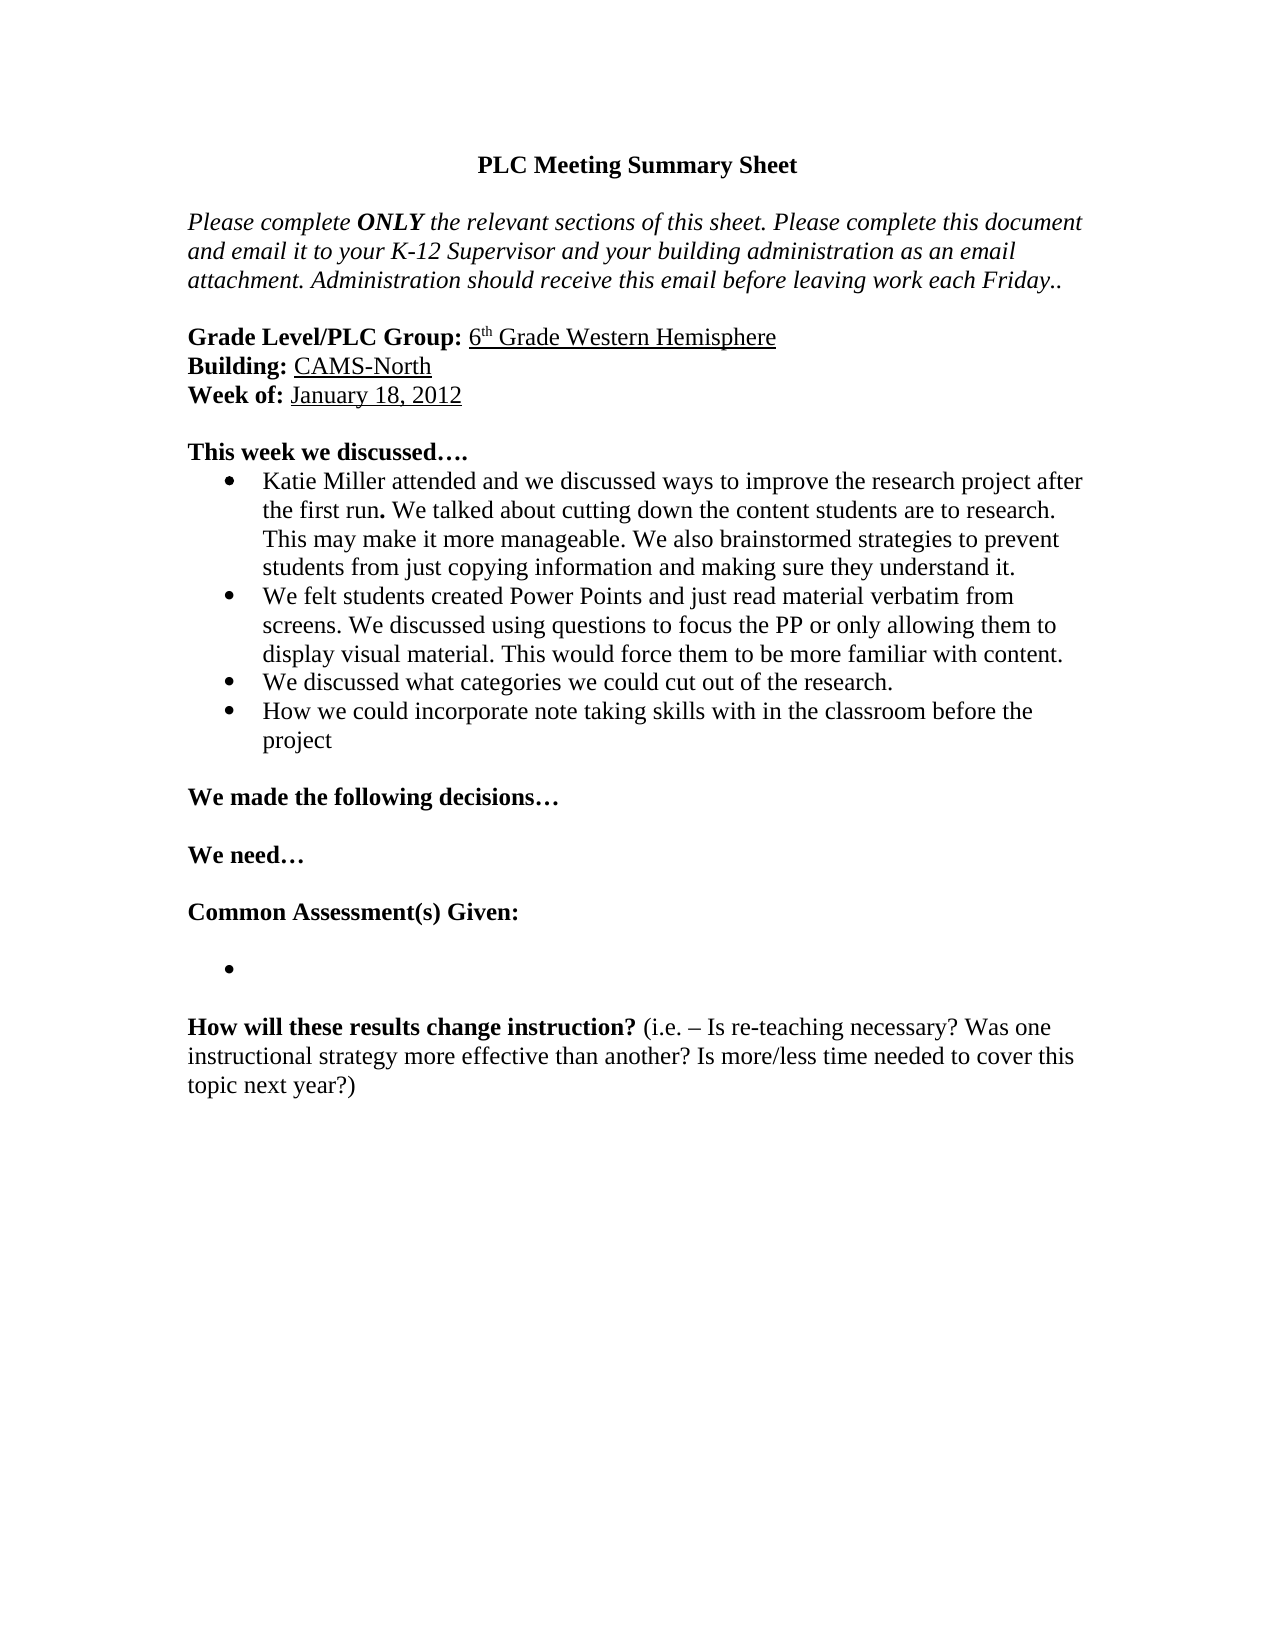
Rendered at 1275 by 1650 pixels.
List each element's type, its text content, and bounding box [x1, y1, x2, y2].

subtitle Grade Level/PLC Group: 6th Grade Western Hemisphere [187, 322, 1087, 351]
list How we could incorporate note taking skills with in the classroom before the project [225, 696, 1087, 754]
text Week of: January 18, 2012 [187, 380, 1087, 409]
subtitle Building: CAMS-North [187, 351, 1087, 380]
text This week we discussed…. [187, 437, 1087, 466]
list We felt students created Power Points and just read material verbatim from screens. We discussed using questions to focus the PP or only allowing them to display visual material. This would force them to be more familiar with content. [225, 581, 1087, 667]
subtitle We made the following decisions… [187, 782, 1087, 811]
text How will these results change instruction? (i.e. – Is re-teaching necessary? Was one instructional strategy more effective than another? Is more/less time needed to cover this topic next year?) [187, 1012, 1087, 1099]
text Please complete ONLY the relevant sections of this sheet. Please complete this document and email it to your K-12 Supervisor and your building administration as an email attachment. Administration should receive this email before leaving work each Friday.. [187, 207, 1087, 294]
title PLC Meeting Summary Sheet [187, 150, 1087, 179]
subtitle We need… [187, 840, 1087, 869]
list Katie Miller attended and we discussed ways to improve the research project after the first run. We talked about cutting down the content students are to research. This may make it more manageable. We also brainstormed strategies to prevent students from just copying information and making sure they understand it. [225, 466, 1087, 581]
text Common Assessment(s) Given: [187, 897, 1087, 926]
list We discussed what categories we could cut out of the research. [225, 667, 1087, 696]
